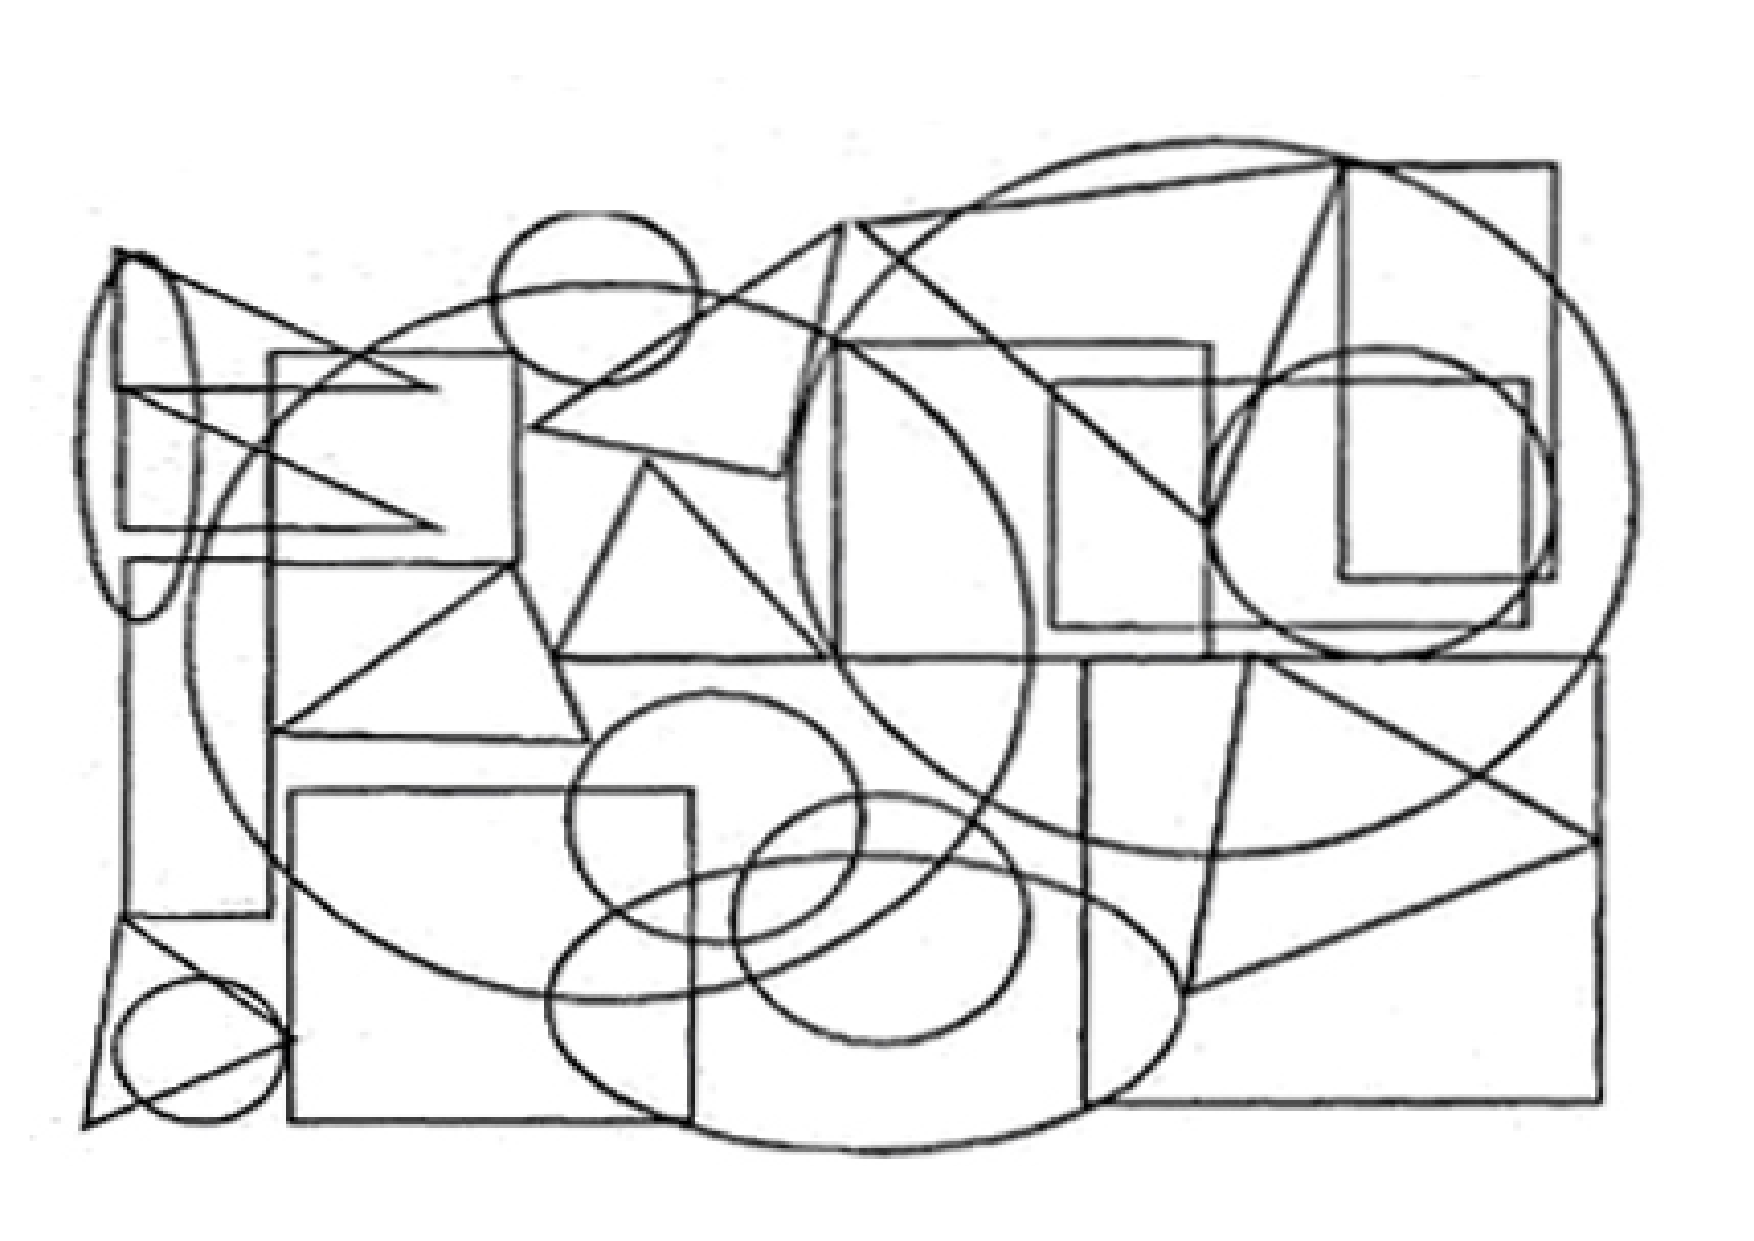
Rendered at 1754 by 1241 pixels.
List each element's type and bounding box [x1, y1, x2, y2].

picture [29, 75, 1665, 1166]
